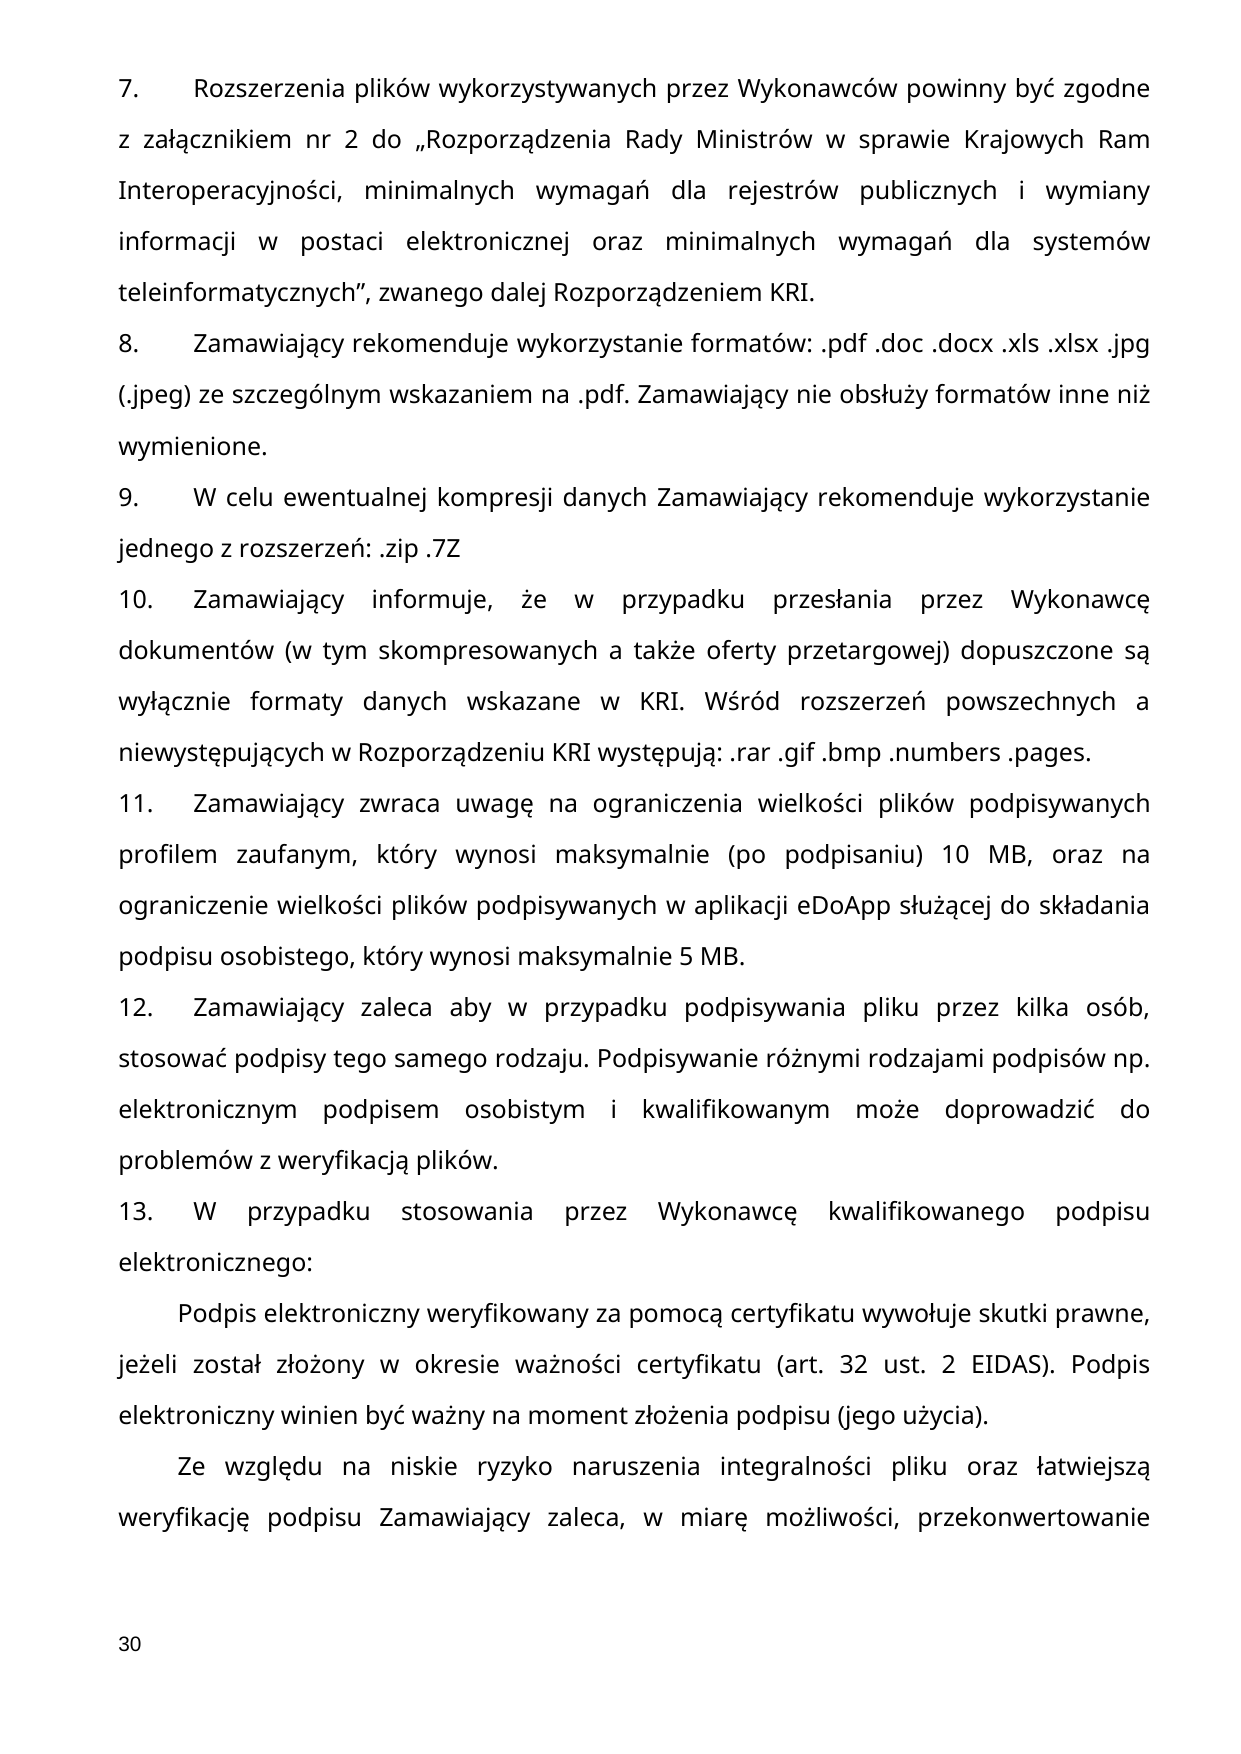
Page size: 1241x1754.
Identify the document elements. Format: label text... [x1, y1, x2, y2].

text 9. W celu ewentualnej kompresji danych Zamawiający rekomenduje wykorzystanie jednego z rozszerzeń: .zip .7Z [118, 479, 1152, 564]
text 7. Rozszerzenia plików wykorzystywanych przez Wykonawców powinny być zgodne z załącznikiem nr 2 do „Rozporządzenia Rady Ministrów w sprawie Krajowych Ram Interoperacyjności, minimalnych wymagań dla rejestrów publicznych i wymiany informacji w postaci elektronicznej oraz minimalnych wymagań dla systemów teleinformatycznych”, zwanego dalej Rozporządzeniem KRI. [118, 71, 1152, 309]
text 11. Zamawiający zwraca uwagę na ograniczenia wielkości plików podpisywanych profilem zaufanym, który wynosi maksymalnie (po podpisaniu) 10 MB, oraz na ograniczenie wielkości plików podpisywanych w aplikacji eDoApp służącej do składania podpisu osobistego, który wynosi maksymalnie 5 MB. [118, 785, 1152, 973]
text 10. Zamawiający informuje, że w przypadku przesłania przez Wykonawcę dokumentów (w tym skompresowanych a także oferty przetargowej) dopuszczone są wyłącznie formaty danych wskazane w KRI. Wśród rozszerzeń powszechnych a niewystępujących w Rozporządzeniu KRI występują: .rar .gif .bmp .numbers .pages. [118, 581, 1152, 768]
text 12. Zamawiający zaleca aby w przypadku podpisywania pliku przez kilka osób, stosować podpisy tego samego rodzaju. Podpisywanie różnymi rodzajami podpisów np. elektronicznym podpisem osobistym i kwalifikowanym może doprowadzić do problemów z weryfikacją plików. [118, 989, 1152, 1177]
text 8. Zamawiający rekomenduje wykorzystanie formatów: .pdf .doc .docx .xls .xlsx .jpg (.jpeg) ze szczególnym wskazaniem na .pdf. Zamawiający nie obsłuży formatów inne niż wymienione. [118, 326, 1152, 462]
text Podpis elektroniczny weryfikowany za pomocą certyfikatu wywołuje skutki prawne, jeżeli został złożony w okresie ważności certyfikatu (art. 32 ust. 2 EIDAS). Podpis elektroniczny winien być ważny na moment złożenia podpisu (jego użycia). [118, 1296, 1152, 1432]
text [118, 1449, 1152, 1534]
text 13. W przypadku stosowania przez Wykonawcę kwalifikowanego podpisu elektronicznego: [118, 1194, 1152, 1279]
